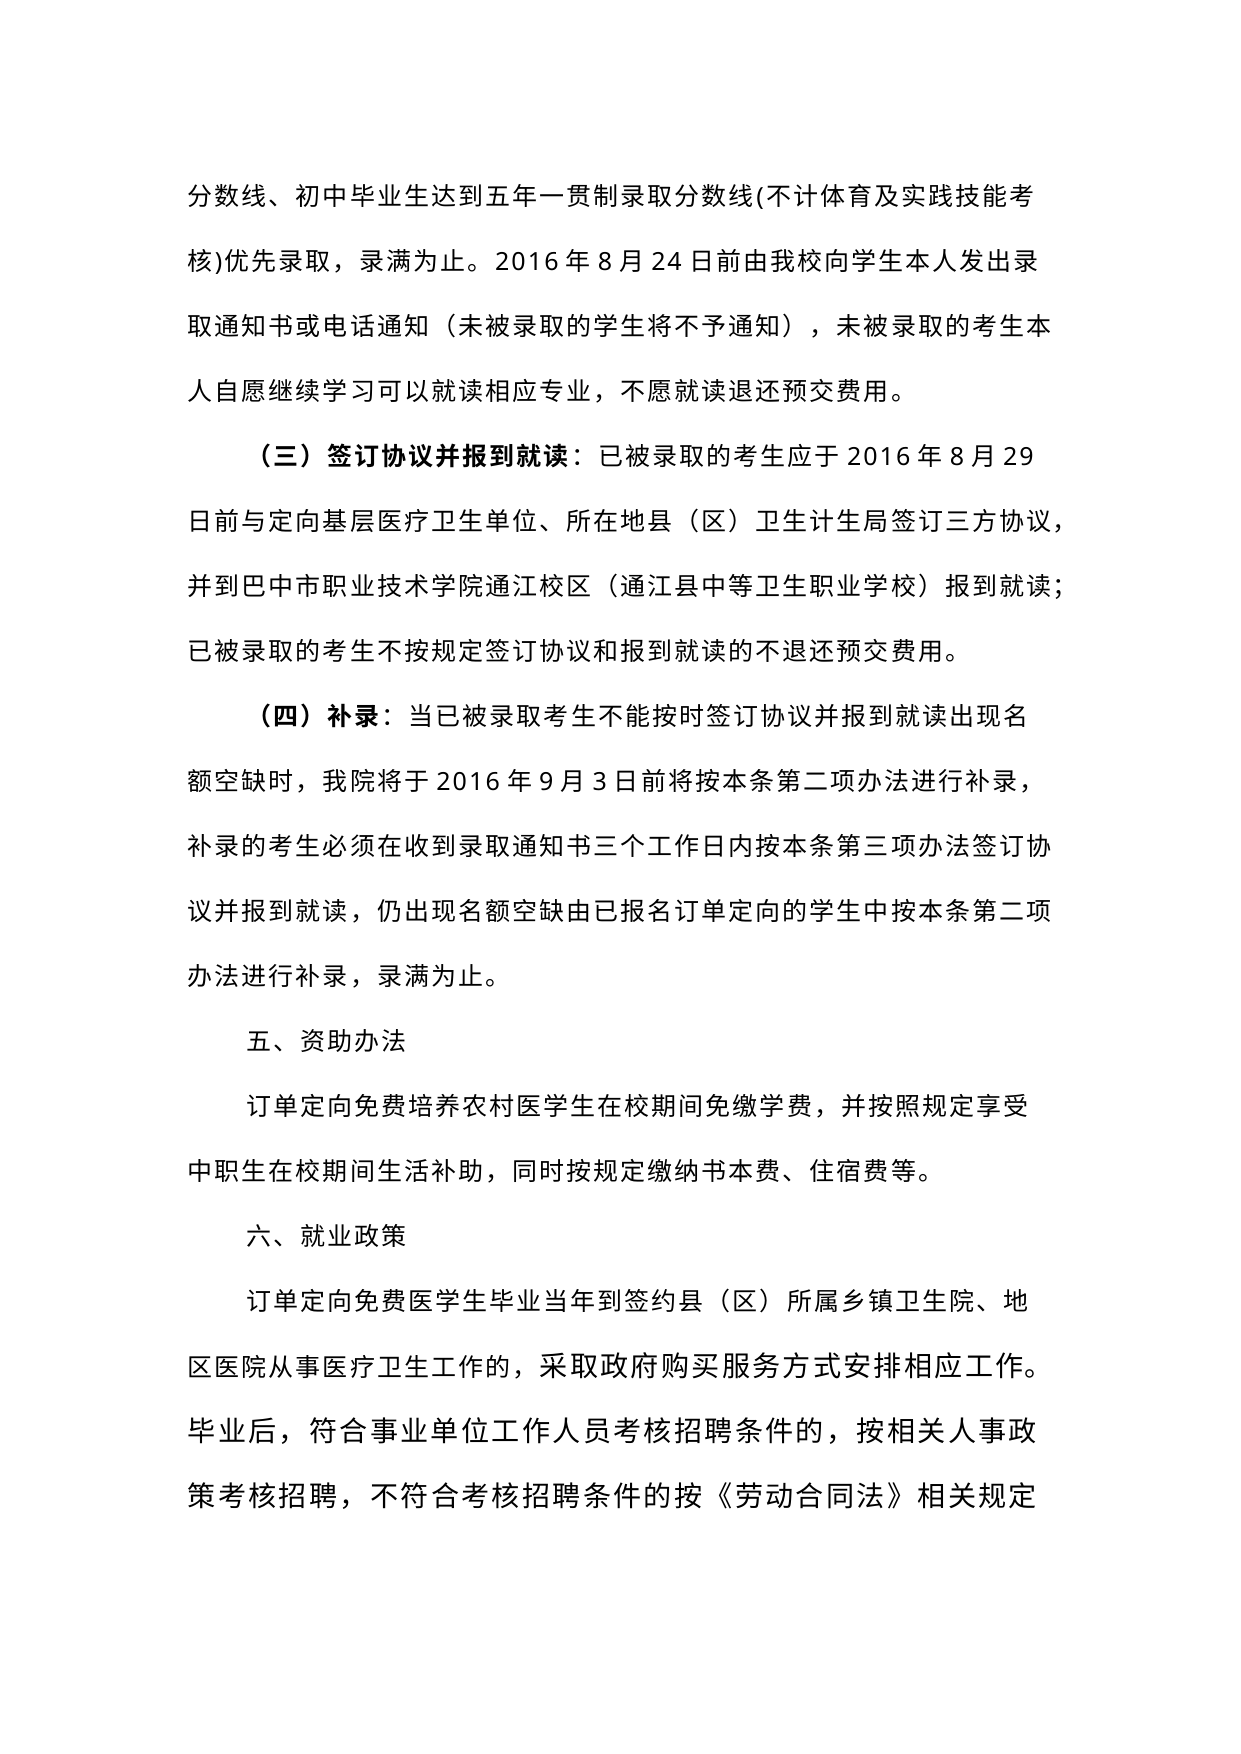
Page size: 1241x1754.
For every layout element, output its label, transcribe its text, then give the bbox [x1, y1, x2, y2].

text 订单定向免费培养农村医学生在校期间免缴学费，并按照规定享受中职生在校期间生活补助，同时按规定缴纳书本费、住宿费等。 [187, 1072, 1053, 1202]
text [187, 162, 1053, 422]
text 六、就业政策 [187, 1202, 1053, 1267]
text （三）签订协议并报到就读：已被录取的考生应于2016年8月29日前与定向基层医疗卫生单位、所在地县（区）卫生计生局签订三方协议，并到巴中市职业技术学院通江校区（通江县中等卫生职业学校）报到就读；已被录取的考生不按规定签订协议和报到就读的不退还预交费用。 [187, 422, 1053, 682]
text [187, 1267, 1053, 1527]
text （四）补录：当已被录取考生不能按时签订协议并报到就读出现名额空缺时，我院将于2016年9月3日前将按本条第二项办法进行补录，补录的考生必须在收到录取通知书三个工作日内按本条第三项办法签订协议并报到就读，仍出现名额空缺由已报名订单定向的学生中按本条第二项办法进行补录，录满为止。 [187, 682, 1053, 1007]
text 五、资助办法 [187, 1007, 1053, 1072]
